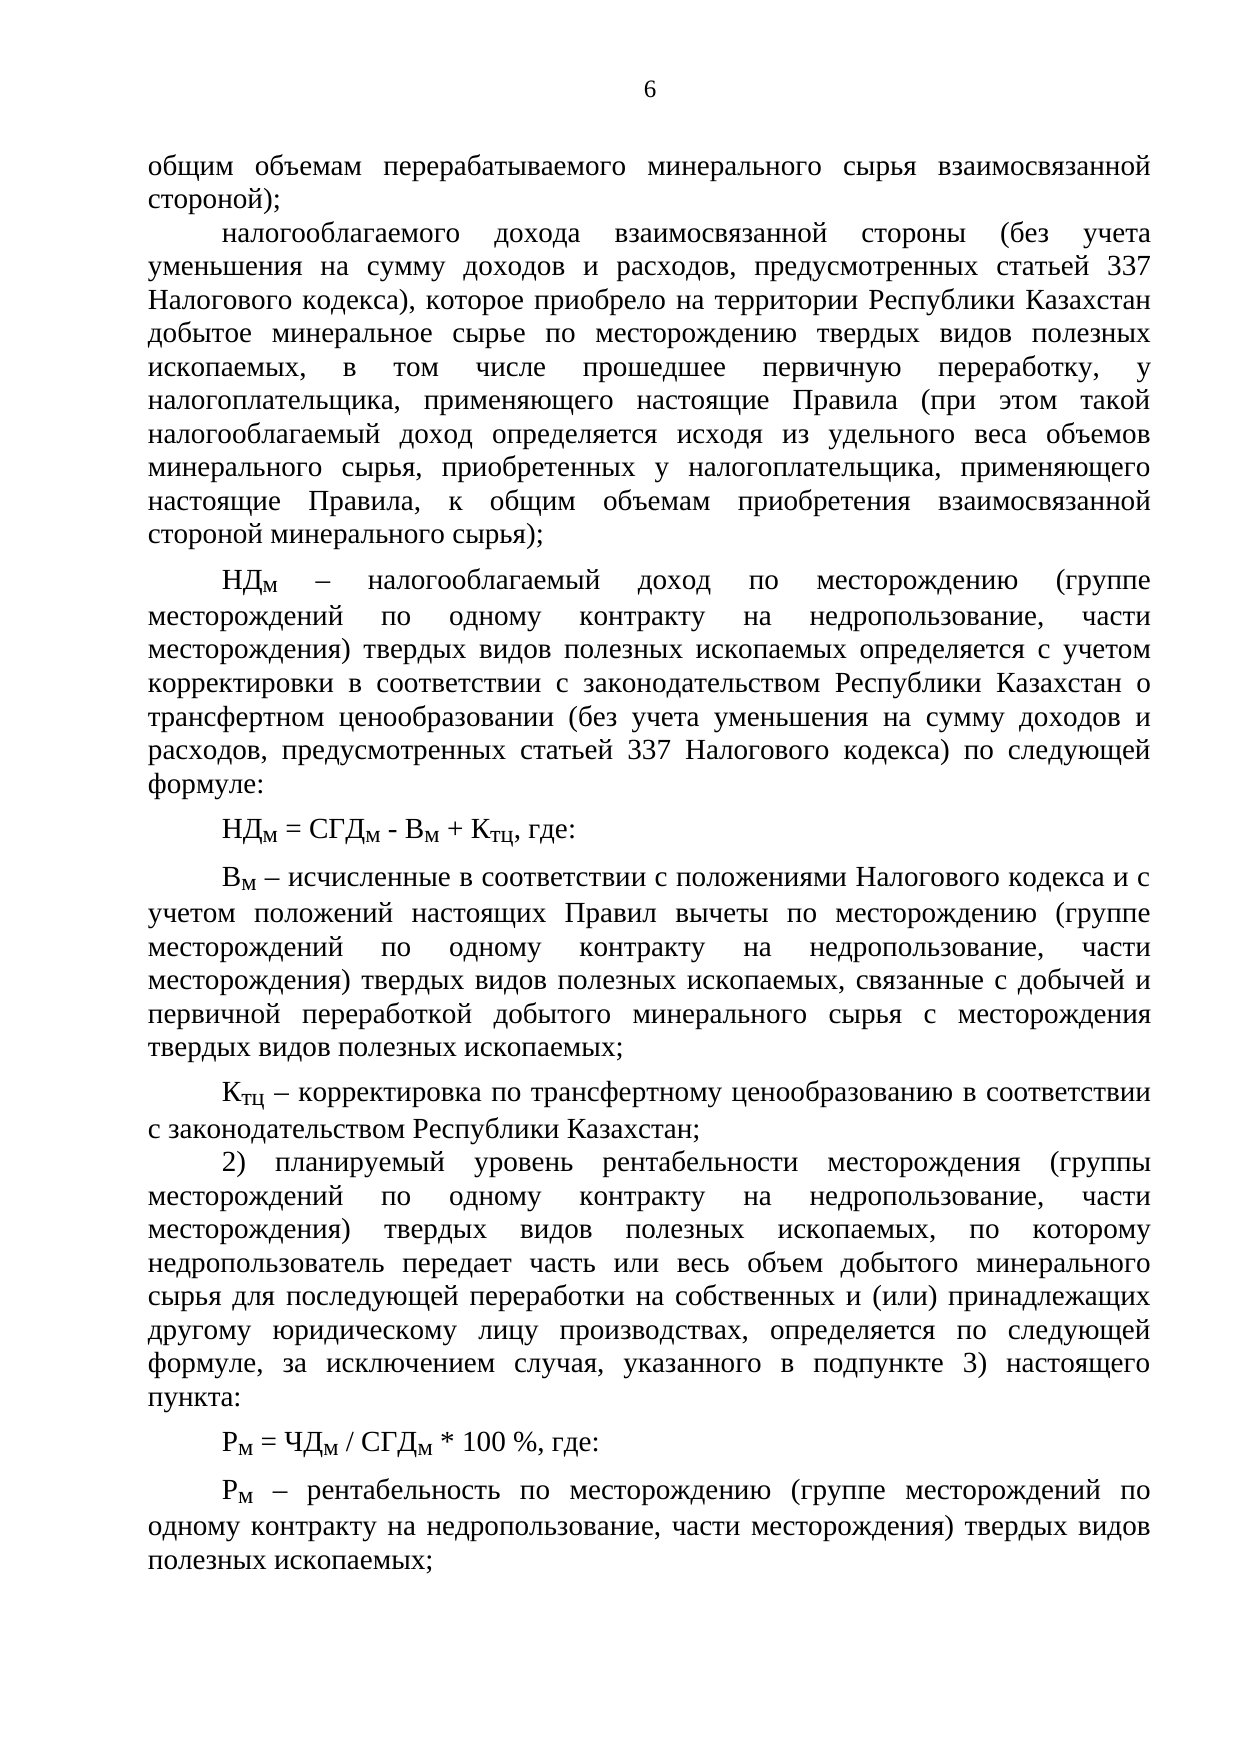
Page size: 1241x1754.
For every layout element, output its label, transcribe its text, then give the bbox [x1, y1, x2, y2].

text Рм – рентабельность по месторождению (группе месторождений по одному контракту на недропользование, части месторождения) твердых видов полезных ископаемых; [148, 1461, 1152, 1576]
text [148, 148, 1152, 215]
text Ктц – корректировка по трансфертному ценообразованию в соответствии с законодательством Республики Казахстан; [148, 1063, 1152, 1144]
text 2) планируемый уровень рентабельности месторождения (группы месторождений по одному контракту на недропользование, части месторождения) твердых видов полезных ископаемых, по которому недропользователь передает часть или весь объем добытого минерального сырья для последующей переработки на собственных и (или) принадлежащих другому юридическому лицу производствах, определяется по следующей формуле, за исключением случая, указанного в подпункте 3) настоящего пункта: [148, 1144, 1152, 1413]
text Рм = ЧДм / СГДм * 100 %, где: [148, 1413, 1152, 1461]
text налогооблагаемого дохода взаимосвязанной стороны (без учета уменьшения на сумму доходов и расходов, предусмотренных статьей 337 Налогового кодекса), которое приобрело на территории Республики Казахстан добытое минеральное сырье по месторождению твердых видов полезных ископаемых, в том числе прошедшее первичную переработку, у налогоплательщика, применяющего настоящие Правила (при этом такой налогооблагаемый доход определяется исходя из удельного веса объемов минерального сырья, приобретенных у налогоплательщика, применяющего настоящие Правила, к общим объемам приобретения взаимосвязанной стороной минерального сырья); [148, 215, 1152, 550]
text Вм – исчисленные в соответствии с положениями Налогового кодекса и с учетом положений настоящих Правил вычеты по месторождению (группе месторождений по одному контракту на недропользование, части месторождения) твердых видов полезных ископаемых, связанные с добычей и первичной переработкой добытого минерального сырья с месторождения твердых видов полезных ископаемых; [148, 847, 1152, 1063]
text НДм = СГДм - Вм + Ктц, где: [148, 799, 1152, 847]
text НДм – налогооблагаемый доход по месторождению (группе месторождений по одному контракту на недропользование, части месторождения) твердых видов полезных ископаемых определяется с учетом корректировки в соответствии c законодательством Республики Казахстан о трансфертном ценообразовании (без учета уменьшения на сумму доходов и расходов, предусмотренных статьей 337 Налогового кодекса) по следующей формуле: [148, 550, 1152, 799]
